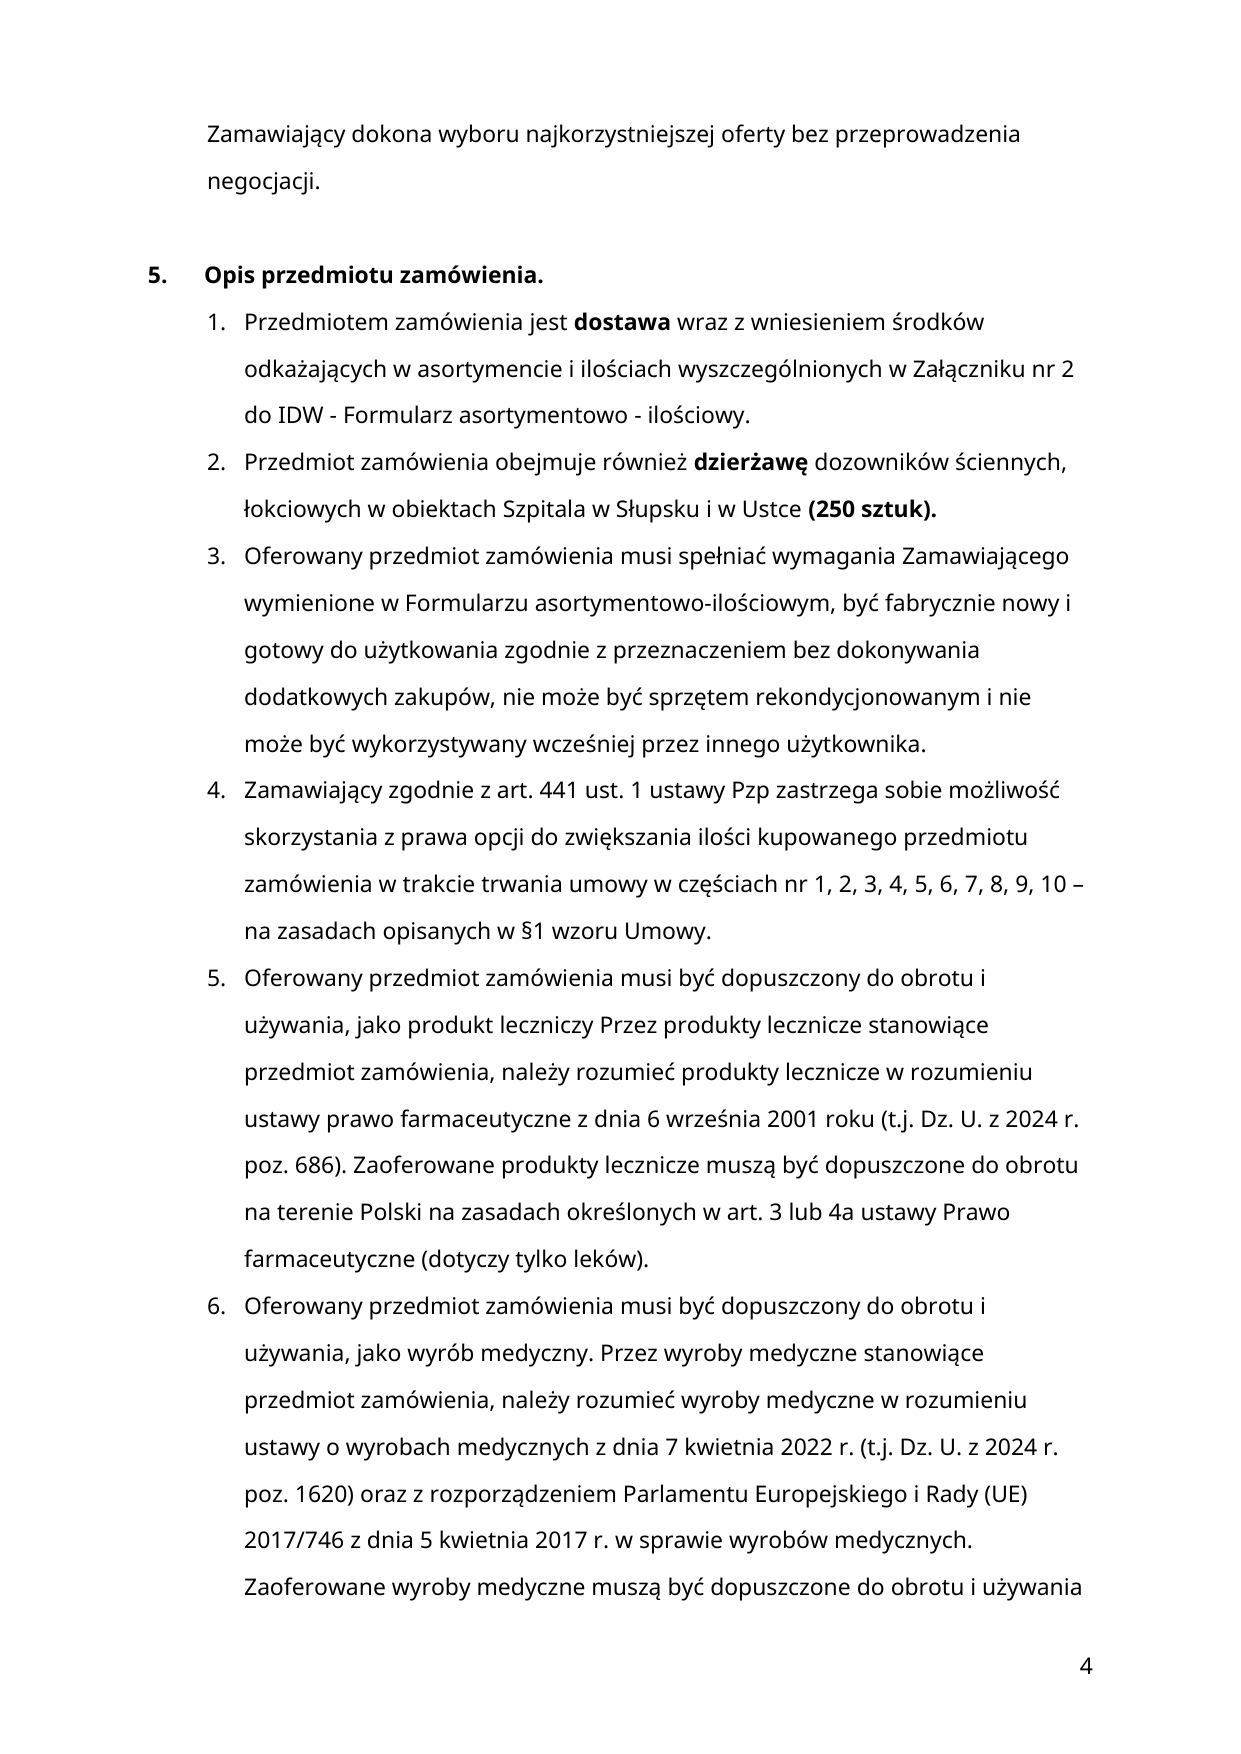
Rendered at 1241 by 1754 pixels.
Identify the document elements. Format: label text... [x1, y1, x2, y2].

list Oferowany przedmiot zamówienia musi spełniać wymagania Zamawiającego wymienione w Formularzu asortymentowo-ilościowym, być fabrycznie nowy i gotowy do użytkowania zgodnie z przeznaczeniem bez dokonywania dodatkowych zakupów, nie może być sprzętem rekondycjonowanym i nie może być wykorzystywany wcześniej przez innego użytkownika. [207, 540, 1092, 759]
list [207, 1290, 1092, 1602]
list Oferowany przedmiot zamówienia musi być dopuszczony do obrotu i używania, jako produkt leczniczy Przez produkty lecznicze stanowiące przedmiot zamówienia, należy rozumieć produkty lecznicze w rozumieniu ustawy prawo farmaceutyczne z dnia 6 września 2001 roku (t.j. Dz. U. z 2024 r. poz. 686). Zaoferowane produkty lecznicze muszą być dopuszczone do obrotu na terenie Polski na zasadach określonych w art. 3 lub 4a ustawy Prawo farmaceutyczne (dotyczy tylko leków). [207, 962, 1092, 1274]
list Przedmiotem zamówienia jest dostawa wraz z wniesieniem środków odkażających w asortymencie i ilościach wyszczególnionych w Załączniku nr 2 do IDW - Formularz asortymentowo - ilościowy. [207, 306, 1092, 431]
text Zamawiający dokona wyboru najkorzystniejszej oferty bez przeprowadzenia negocjacji. [207, 118, 1092, 196]
subtitle Opis przedmiotu zamówienia. [148, 259, 1092, 290]
list Zamawiający zgodnie z art. 441 ust. 1 ustawy Pzp zastrzega sobie możliwość skorzystania z prawa opcji do zwiększania ilości kupowanego przedmiotu zamówienia w trakcie trwania umowy w częściach nr 1, 2, 3, 4, 5, 6, 7, 8, 9, 10 – na zasadach opisanych w §1 wzoru Umowy. [207, 774, 1092, 946]
list Przedmiot zamówienia obejmuje również dzierżawę dozowników ściennych, łokciowych w obiektach Szpitala w Słupsku i w Ustce (250 sztuk). [207, 446, 1092, 524]
